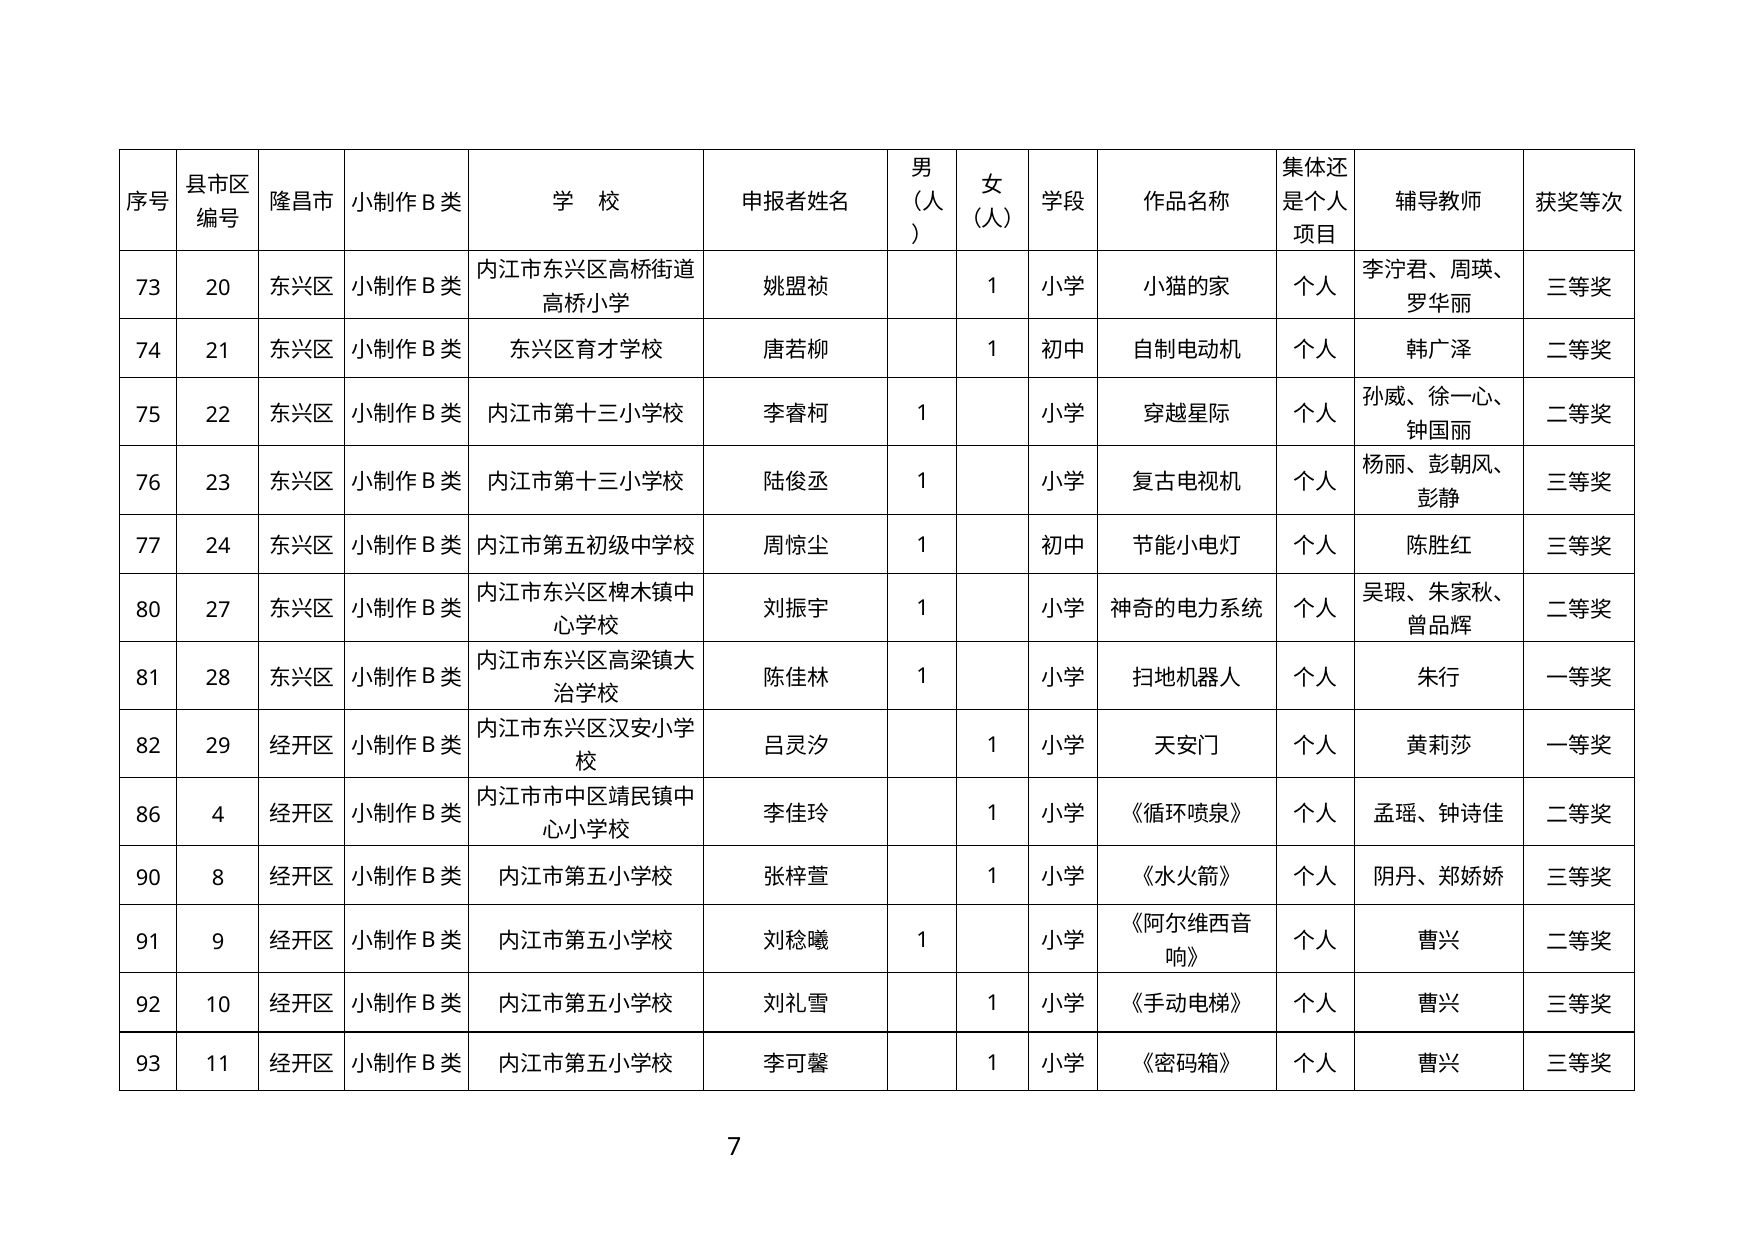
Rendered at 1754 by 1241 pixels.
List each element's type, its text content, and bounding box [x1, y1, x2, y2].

table_cell 曹兴 [1355, 1033, 1523, 1090]
table_cell 周惊尘 [704, 515, 887, 573]
table_cell 1 [888, 515, 956, 573]
table_header 男（人） [888, 150, 956, 250]
table_cell 小学 [1029, 378, 1097, 445]
table_cell [957, 515, 1028, 573]
table_cell 个人 [1277, 905, 1354, 972]
table_cell 个人 [1277, 710, 1354, 777]
table_cell 小学 [1029, 642, 1097, 709]
table_cell 刘礼雪 [704, 973, 887, 1031]
table_cell 经开区 [259, 778, 344, 845]
table_cell 27 [177, 574, 258, 641]
table_cell 孙威、徐一心、钟国丽 [1355, 378, 1523, 445]
table_cell 91 [120, 905, 176, 972]
table_cell 1 [888, 642, 956, 709]
table_cell [957, 446, 1028, 513]
table_cell 李泞君、周瑛、罗华丽 [1355, 251, 1523, 318]
table_cell 穿越星际 [1098, 378, 1276, 445]
table_cell 东兴区 [259, 574, 344, 641]
table_cell 二等奖 [1524, 319, 1634, 377]
table_cell 经开区 [259, 973, 344, 1031]
table_cell 东兴区 [259, 319, 344, 377]
table_cell 29 [177, 710, 258, 777]
table_cell 小学 [1029, 778, 1097, 845]
table_header 集体还是个人项目 [1277, 150, 1354, 250]
table_cell 内江市第五初级中学校 [469, 515, 703, 573]
table_cell 80 [120, 574, 176, 641]
table_cell [957, 642, 1028, 709]
table_cell 曹兴 [1355, 905, 1523, 972]
table_header 小制作B类 [345, 150, 468, 250]
table_cell 阴丹、郑娇娇 [1355, 846, 1523, 904]
table_cell 内江市市中区靖民镇中心小学校 [469, 778, 703, 845]
table_cell [888, 710, 956, 777]
table_cell 陈佳林 [704, 642, 887, 709]
table_cell 复古电视机 [1098, 446, 1276, 513]
table_cell 小制作B类 [345, 778, 468, 845]
table_cell 个人 [1277, 574, 1354, 641]
table_cell 23 [177, 446, 258, 513]
table_cell 小制作B类 [345, 251, 468, 318]
table_cell 小学 [1029, 1033, 1097, 1090]
table_cell 韩广泽 [1355, 319, 1523, 377]
table_cell 小学 [1029, 574, 1097, 641]
table_cell 内江市第五小学校 [469, 1033, 703, 1090]
table_cell 个人 [1277, 251, 1354, 318]
table_cell 77 [120, 515, 176, 573]
table_cell 《密码箱》 [1098, 1033, 1276, 1090]
table_cell 张梓萱 [704, 846, 887, 904]
table_cell 1 [957, 973, 1028, 1031]
table_cell 小制作B类 [345, 905, 468, 972]
table_cell 经开区 [259, 905, 344, 972]
table_cell 小制作B类 [345, 378, 468, 445]
table_cell 20 [177, 251, 258, 318]
table_cell 8 [177, 846, 258, 904]
table_cell 东兴区 [259, 378, 344, 445]
table_cell 三等奖 [1524, 973, 1634, 1031]
table_cell 《循环喷泉》 [1098, 778, 1276, 845]
table_cell 内江市第十三小学校 [469, 446, 703, 513]
table_cell 小制作B类 [345, 1033, 468, 1090]
table_cell 神奇的电力系统 [1098, 574, 1276, 641]
table_cell 《手动电梯》 [1098, 973, 1276, 1031]
table_cell 74 [120, 319, 176, 377]
table_cell 小制作B类 [345, 710, 468, 777]
table_header 县市区编号 [177, 150, 258, 250]
table_cell 24 [177, 515, 258, 573]
table_cell 93 [120, 1033, 176, 1090]
table_cell 东兴区育才学校 [469, 319, 703, 377]
table_cell 扫地机器人 [1098, 642, 1276, 709]
table_cell 内江市东兴区汉安小学校 [469, 710, 703, 777]
table_cell 1 [957, 1033, 1028, 1090]
table_cell 节能小电灯 [1098, 515, 1276, 573]
table_cell 陆俊丞 [704, 446, 887, 513]
table_cell 82 [120, 710, 176, 777]
table_cell 小制作B类 [345, 642, 468, 709]
table_cell 22 [177, 378, 258, 445]
table_cell [888, 319, 956, 377]
table_cell 自制电动机 [1098, 319, 1276, 377]
table_cell 小制作B类 [345, 446, 468, 513]
table_cell 86 [120, 778, 176, 845]
table_cell 个人 [1277, 515, 1354, 573]
table_cell 吴瑕、朱家秋、曾品辉 [1355, 574, 1523, 641]
table_cell 1 [888, 446, 956, 513]
table_cell 小学 [1029, 446, 1097, 513]
table_cell 小猫的家 [1098, 251, 1276, 318]
table_cell 75 [120, 378, 176, 445]
table_cell 黄莉莎 [1355, 710, 1523, 777]
table_cell 73 [120, 251, 176, 318]
table_cell 10 [177, 973, 258, 1031]
table_cell 1 [957, 846, 1028, 904]
table_cell 90 [120, 846, 176, 904]
table_cell 杨丽、彭朝风、彭静 [1355, 446, 1523, 513]
table_cell 三等奖 [1524, 1033, 1634, 1090]
table_cell 《阿尔维西音响》 [1098, 905, 1276, 972]
table_cell 个人 [1277, 642, 1354, 709]
table_cell [957, 574, 1028, 641]
table_cell [957, 905, 1028, 972]
table_cell 内江市东兴区高桥街道高桥小学 [469, 251, 703, 318]
table_cell [888, 846, 956, 904]
table_cell 李睿柯 [704, 378, 887, 445]
table_cell 内江市东兴区椑木镇中心学校 [469, 574, 703, 641]
table_cell 二等奖 [1524, 778, 1634, 845]
table_cell 81 [120, 642, 176, 709]
table_cell 76 [120, 446, 176, 513]
table_cell 朱行 [1355, 642, 1523, 709]
table_cell 唐若柳 [704, 319, 887, 377]
table_header 学 校 [469, 150, 703, 250]
table_cell 李佳玲 [704, 778, 887, 845]
table_cell 东兴区 [259, 251, 344, 318]
table_cell 9 [177, 905, 258, 972]
table_cell 小学 [1029, 905, 1097, 972]
table_cell 吕灵汐 [704, 710, 887, 777]
table_cell 一等奖 [1524, 710, 1634, 777]
table_cell 孟瑶、钟诗佳 [1355, 778, 1523, 845]
table_cell 天安门 [1098, 710, 1276, 777]
table_cell 个人 [1277, 778, 1354, 845]
table_cell 28 [177, 642, 258, 709]
table_cell 92 [120, 973, 176, 1031]
table_cell 小学 [1029, 846, 1097, 904]
table_cell 三等奖 [1524, 515, 1634, 573]
table_cell 二等奖 [1524, 378, 1634, 445]
table_cell 《水火箭》 [1098, 846, 1276, 904]
table_cell 内江市第五小学校 [469, 846, 703, 904]
table_cell 三等奖 [1524, 251, 1634, 318]
table_cell 刘稔曦 [704, 905, 887, 972]
table_cell 经开区 [259, 710, 344, 777]
table_cell 1 [888, 574, 956, 641]
table_cell 二等奖 [1524, 905, 1634, 972]
table_header 作品名称 [1098, 150, 1276, 250]
table_cell 1 [957, 319, 1028, 377]
table_cell 一等奖 [1524, 642, 1634, 709]
table_cell 个人 [1277, 973, 1354, 1031]
table_cell 1 [888, 378, 956, 445]
table_cell 个人 [1277, 846, 1354, 904]
table_cell [957, 378, 1028, 445]
table_cell 内江市第五小学校 [469, 905, 703, 972]
table_cell 东兴区 [259, 515, 344, 573]
table_cell 东兴区 [259, 642, 344, 709]
table_cell 姚盟祯 [704, 251, 887, 318]
table_header 女（人） [957, 150, 1028, 250]
table_cell 东兴区 [259, 446, 344, 513]
table_cell 二等奖 [1524, 574, 1634, 641]
table_cell 三等奖 [1524, 846, 1634, 904]
table_cell 小制作B类 [345, 515, 468, 573]
table_header 获奖等次 [1524, 150, 1634, 250]
table_cell [888, 973, 956, 1031]
table_cell [888, 778, 956, 845]
table_cell 小制作B类 [345, 574, 468, 641]
table_cell 21 [177, 319, 258, 377]
table_cell 小学 [1029, 251, 1097, 318]
table_cell 个人 [1277, 319, 1354, 377]
table_cell 个人 [1277, 446, 1354, 513]
table_cell 4 [177, 778, 258, 845]
table_cell 11 [177, 1033, 258, 1090]
table_cell 小学 [1029, 710, 1097, 777]
table_header 隆昌市 [259, 150, 344, 250]
table_header 序号 [120, 150, 176, 250]
table_cell 初中 [1029, 515, 1097, 573]
table_header 申报者姓名 [704, 150, 887, 250]
table_header 辅导教师 [1355, 150, 1523, 250]
table_cell 李可馨 [704, 1033, 887, 1090]
table_cell [888, 1033, 956, 1090]
table_cell 经开区 [259, 1033, 344, 1090]
table_cell 内江市第五小学校 [469, 973, 703, 1031]
table_cell 初中 [1029, 319, 1097, 377]
table_cell 小制作B类 [345, 846, 468, 904]
table_cell 刘振宇 [704, 574, 887, 641]
table_cell 小制作B类 [345, 319, 468, 377]
table_cell 经开区 [259, 846, 344, 904]
table_cell [888, 251, 956, 318]
table_cell 1 [957, 778, 1028, 845]
table_cell 1 [888, 905, 956, 972]
table_cell 个人 [1277, 1033, 1354, 1090]
table_cell 小制作B类 [345, 973, 468, 1031]
table_cell 曹兴 [1355, 973, 1523, 1031]
table_cell 陈胜红 [1355, 515, 1523, 573]
table_cell 个人 [1277, 378, 1354, 445]
table_cell 1 [957, 251, 1028, 318]
table_cell 内江市第十三小学校 [469, 378, 703, 445]
table_cell 1 [957, 710, 1028, 777]
table_cell 内江市东兴区高梁镇大治学校 [469, 642, 703, 709]
table_cell 三等奖 [1524, 446, 1634, 513]
table_header 学段 [1029, 150, 1097, 250]
table_cell 小学 [1029, 973, 1097, 1031]
